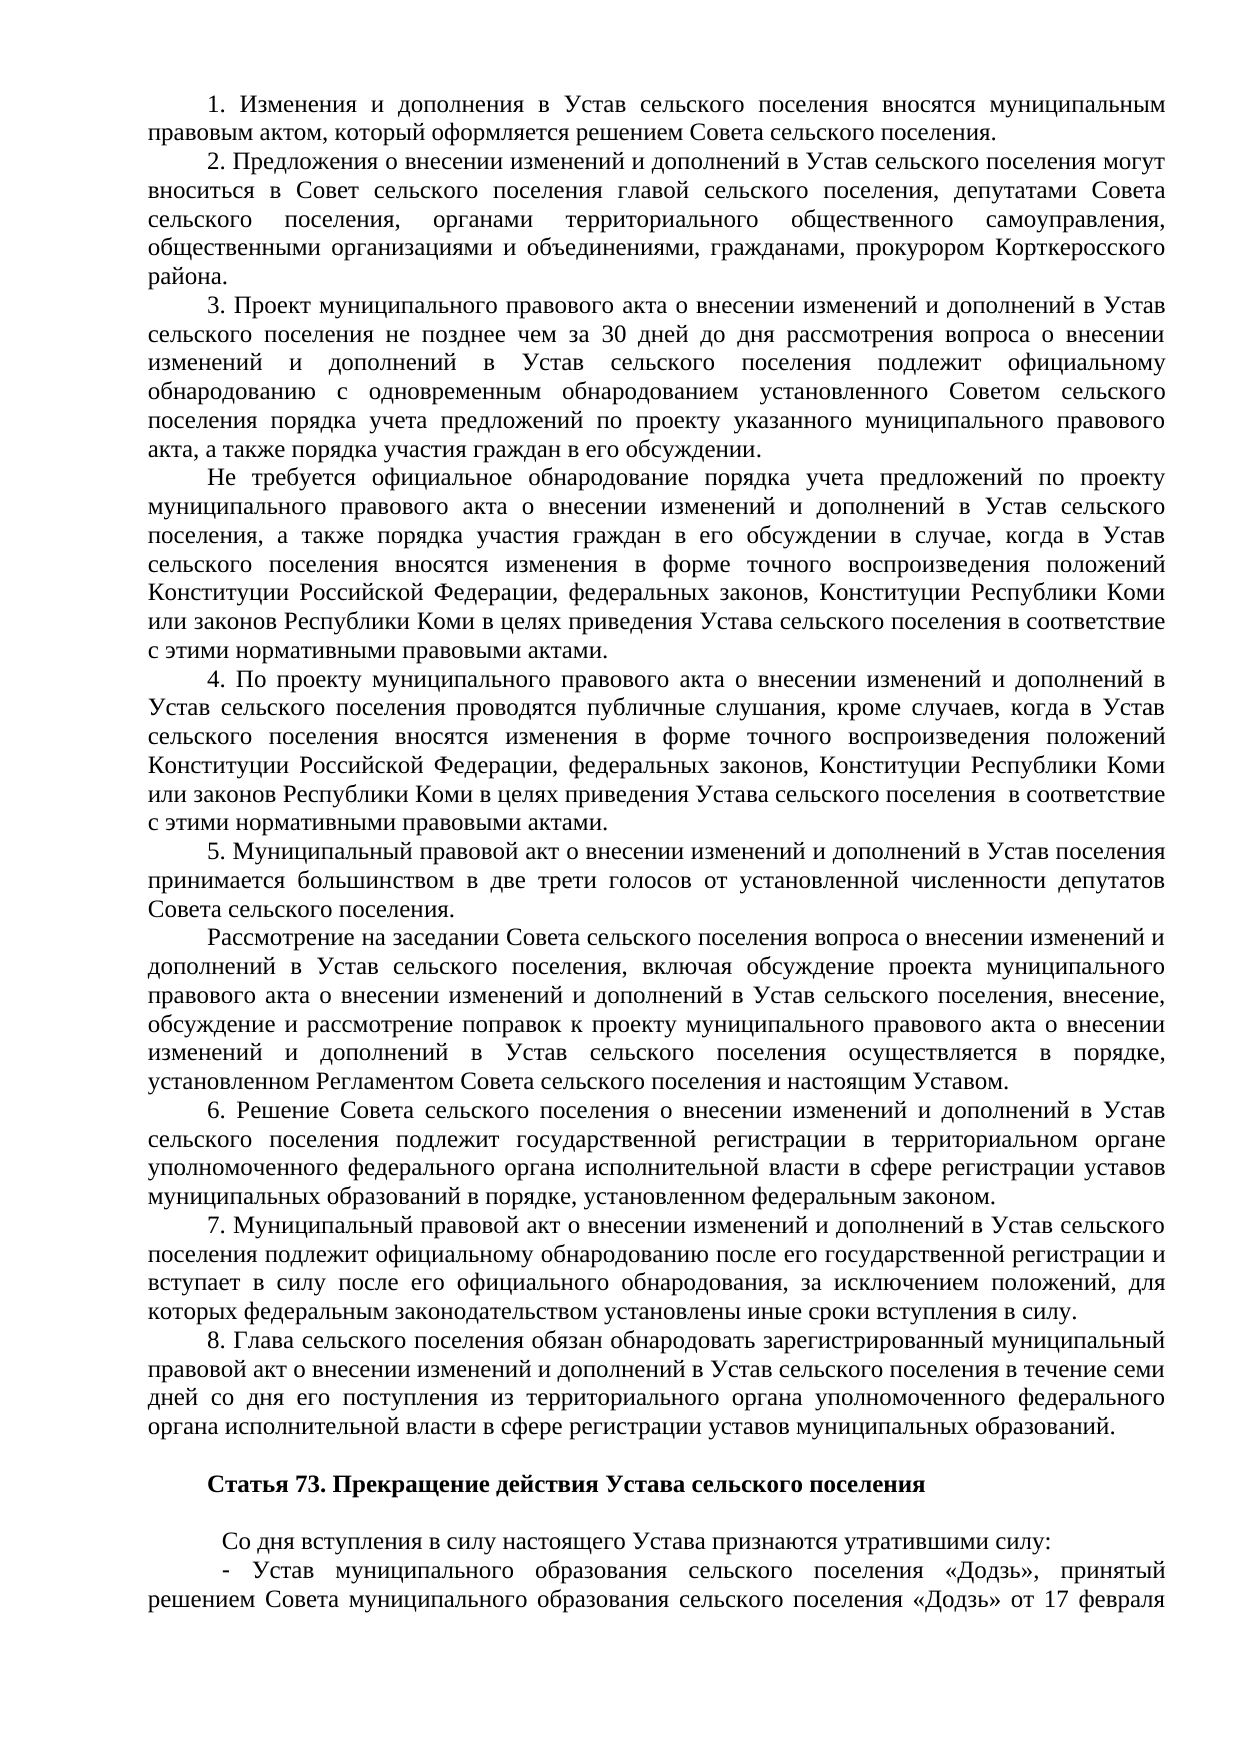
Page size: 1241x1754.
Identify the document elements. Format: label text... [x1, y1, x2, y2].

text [148, 1555, 1166, 1612]
text Статья 73. Прекращение действия Устава сельского поселения [148, 1469, 1166, 1497]
text 7. Муниципальный правовой акт о внесении изменений и дополнений в Устав сельского поселения подлежит официальному обнародованию после его государственной регистрации и вступает в силу после его официального обнародования, за исключением положений, для которых федеральным законодательством установлены иные сроки вступления в силу. [148, 1210, 1166, 1325]
text 4. По проекту муниципального правового акта о внесении изменений и дополнений в Устав сельского поселения проводятся публичные слушания, кроме случаев, когда в Устав сельского поселения вносятся изменения в форме точного воспроизведения положений Конституции Российской Федерации, федеральных законов, Конституции Республики Коми или законов Республики Коми в целях приведения Устава сельского поселения в соответствие с этими нормативными правовыми актами. [148, 664, 1166, 836]
text 1. Изменения и дополнения в Устав сельского поселения вносятся муниципальным правовым актом, который оформляется решением Совета сельского поселения. [148, 89, 1166, 146]
text 8. Глава сельского поселения обязан обнародовать зарегистрированный муниципальный правовой акт о внесении изменений и дополнений в Устав сельского поселения в течение семи дней со дня его поступления из территориального органа уполномоченного федерального органа исполнительной власти в сфере регистрации уставов муниципальных образований. [148, 1325, 1166, 1440]
text Со дня вступления в силу настоящего Устава признаются утратившими силу: [148, 1526, 1166, 1555]
text Рассмотрение на заседании Совета сельского поселения вопроса о внесении изменений и дополнений в Устав сельского поселения, включая обсуждение проекта муниципального правового акта о внесении изменений и дополнений в Устав сельского поселения, внесение, обсуждение и рассмотрение поправок к проекту муниципального правового акта о внесении изменений и дополнений в Устав сельского поселения осуществляется в порядке, установленном Регламентом Совета сельского поселения и настоящим Уставом. [148, 922, 1166, 1095]
text Не требуется официальное обнародование порядка учета предложений по проекту муниципального правового акта о внесении изменений и дополнений в Устав сельского поселения, а также порядка участия граждан в его обсуждении в случае, когда в Устав сельского поселения вносятся изменения в форме точного воспроизведения положений Конституции Российской Федерации, федеральных законов, Конституции Республики Коми или законов Республики Коми в целях приведения Устава сельского поселения в соответствие с этими нормативными правовыми актами. [148, 462, 1166, 664]
text 3. Проект муниципального правового акта о внесении изменений и дополнений в Устав сельского поселения не позднее чем за 30 дней до дня рассмотрения вопроса о внесении изменений и дополнений в Устав сельского поселения подлежит официальному обнародованию с одновременным обнародованием установленного Советом сельского поселения порядка учета предложений по проекту указанного муниципального правового акта, а также порядка участия граждан в его обсуждении. [148, 290, 1166, 462]
text 2. Предложения о внесении изменений и дополнений в Устав сельского поселения могут вноситься в Совет сельского поселения главой сельского поселения, депутатами Совета сельского поселения, органами территориального общественного самоуправления, общественными организациями и объединениями, гражданами, прокурором Корткеросского района. [148, 146, 1166, 290]
text 5. Муниципальный правовой акт о внесении изменений и дополнений в Устав поселения принимается большинством в две трети голосов от установленной численности депутатов Совета сельского поселения. [148, 836, 1166, 922]
text 6. Решение Совета сельского поселения о внесении изменений и дополнений в Устав сельского поселения подлежит государственной регистрации в территориальном органе уполномоченного федерального органа исполнительной власти в сфере регистрации уставов муниципальных образований в порядке, установленном федеральным законом. [148, 1095, 1166, 1210]
